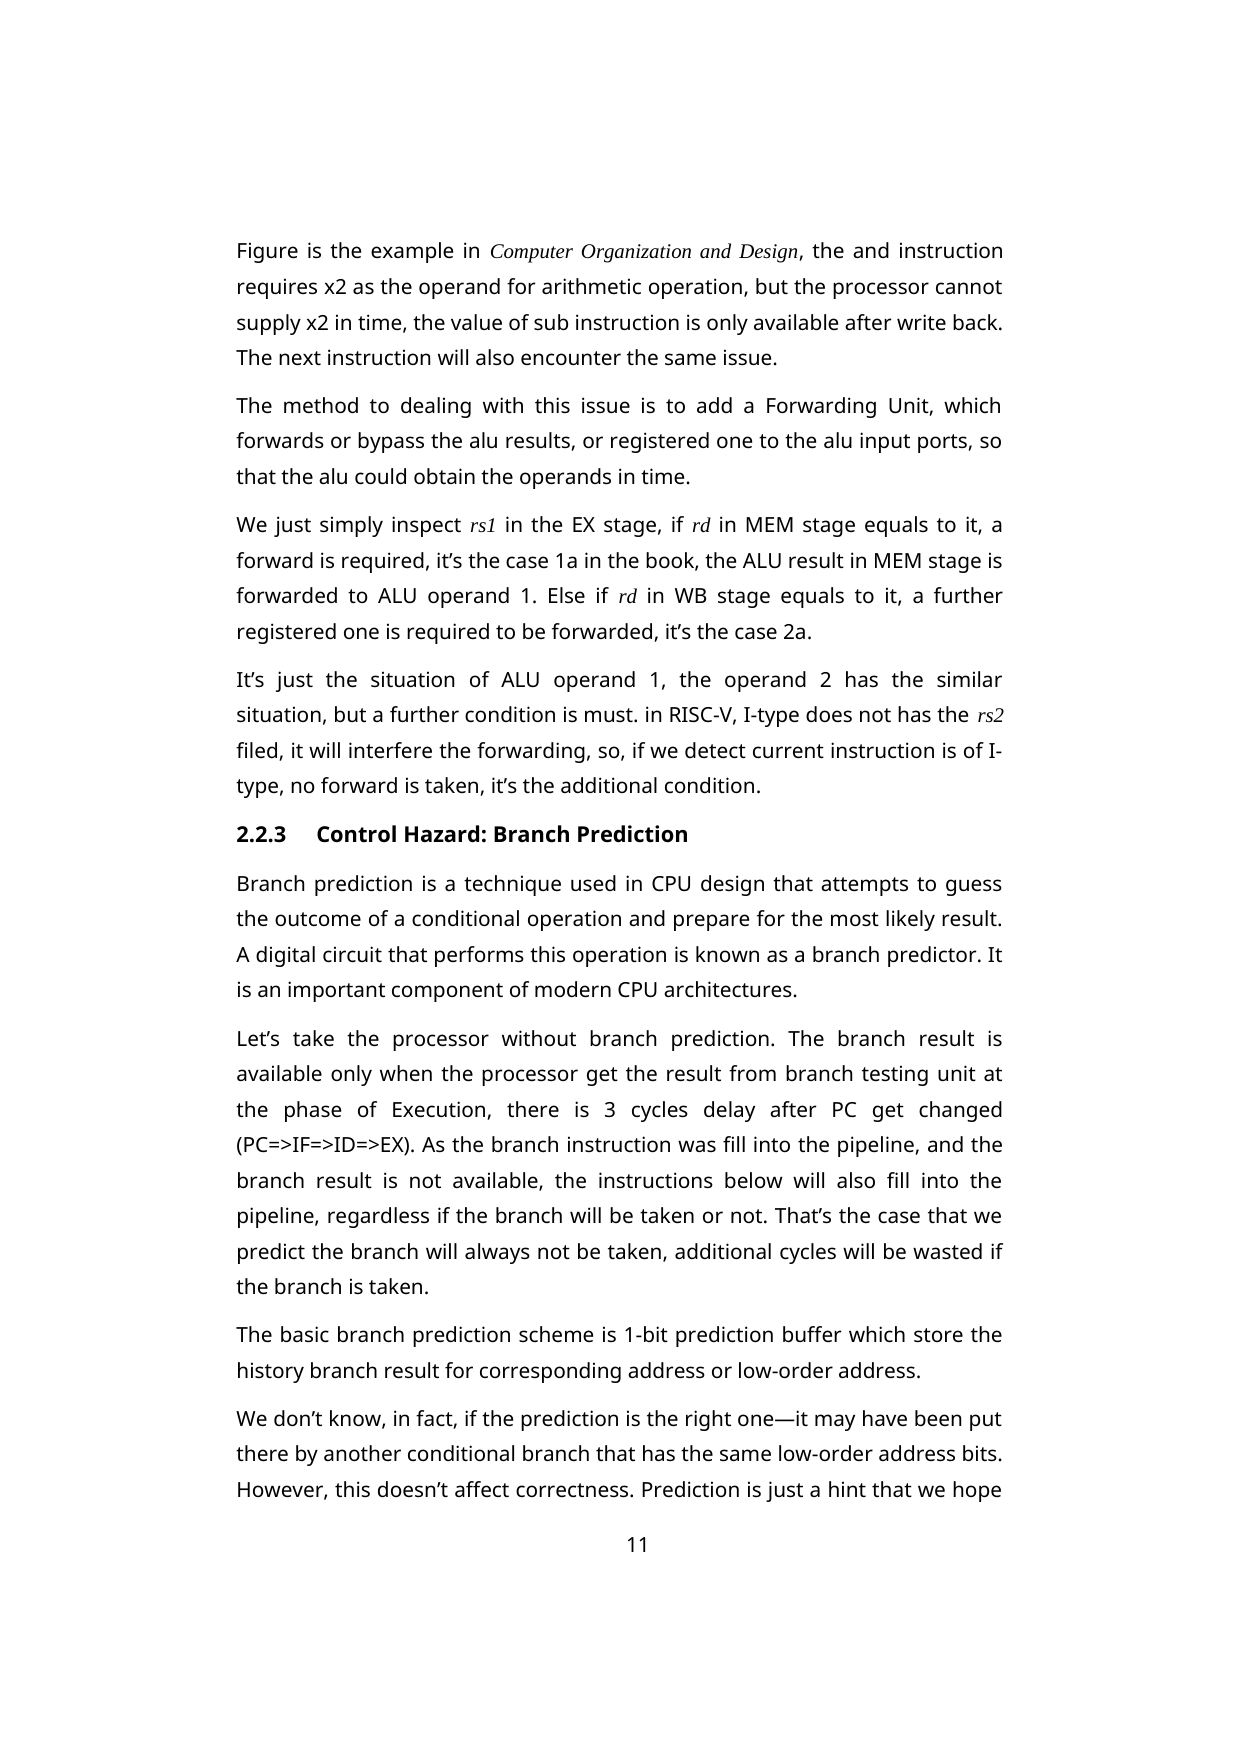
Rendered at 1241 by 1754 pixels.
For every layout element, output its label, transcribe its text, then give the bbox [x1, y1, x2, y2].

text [236, 1404, 1004, 1503]
text We just simply inspect rs1 in the EX stage, if rd in MEM stage equals to it, a forward is required, it’s the case 1a in the book, the ALU result in MEM stage is forwarded to ALU operand 1. Else if rd in WB stage equals to it, a further registered one is required to be forwarded, it’s the case 2a. [236, 510, 1004, 645]
subtitle Control Hazard: Branch Prediction [236, 819, 1004, 849]
text The basic branch prediction scheme is 1-bit prediction buffer which store the history branch result for corresponding address or low-order address. [236, 1320, 1004, 1384]
text It’s just the situation of ALU operand 1, the operand 2 has the similar situation, but a further condition is must. in RISC-V, I-type does not has the rs2 filed, it will interfere the forwarding, so, if we detect current instruction is of I-type, no forward is taken, it’s the additional condition. [236, 665, 1004, 800]
text Let’s take the processor without branch prediction. The branch result is available only when the processor get the result from branch testing unit at the phase of Execution, there is 3 cycles delay after PC get changed (PC=>IF=>ID=>EX). As the branch instruction was fill into the pipeline, and the branch result is not available, the instructions below will also fill into the pipeline, regardless if the branch will be taken or not. That’s the case that we predict the branch will always not be taken, additional cycles will be wasted if the branch is taken. [236, 1024, 1004, 1301]
text The method to dealing with this issue is to add a Forwarding Unit, which forwards or bypass the alu results, or registered one to the alu input ports, so that the alu could obtain the operands in time. [236, 391, 1004, 491]
text Figure is the example in Computer Organization and Design, the and instruction requires x2 as the operand for arithmetic operation, but the processor cannot supply x2 in time, the value of sub instruction is only available after write back. The next instruction will also encounter the same issue. [236, 237, 1004, 372]
text Branch prediction is a technique used in CPU design that attempts to guess the outcome of a conditional operation and prepare for the most likely result. A digital circuit that performs this operation is known as a branch predictor. It is an important component of modern CPU architectures. [236, 869, 1004, 1004]
